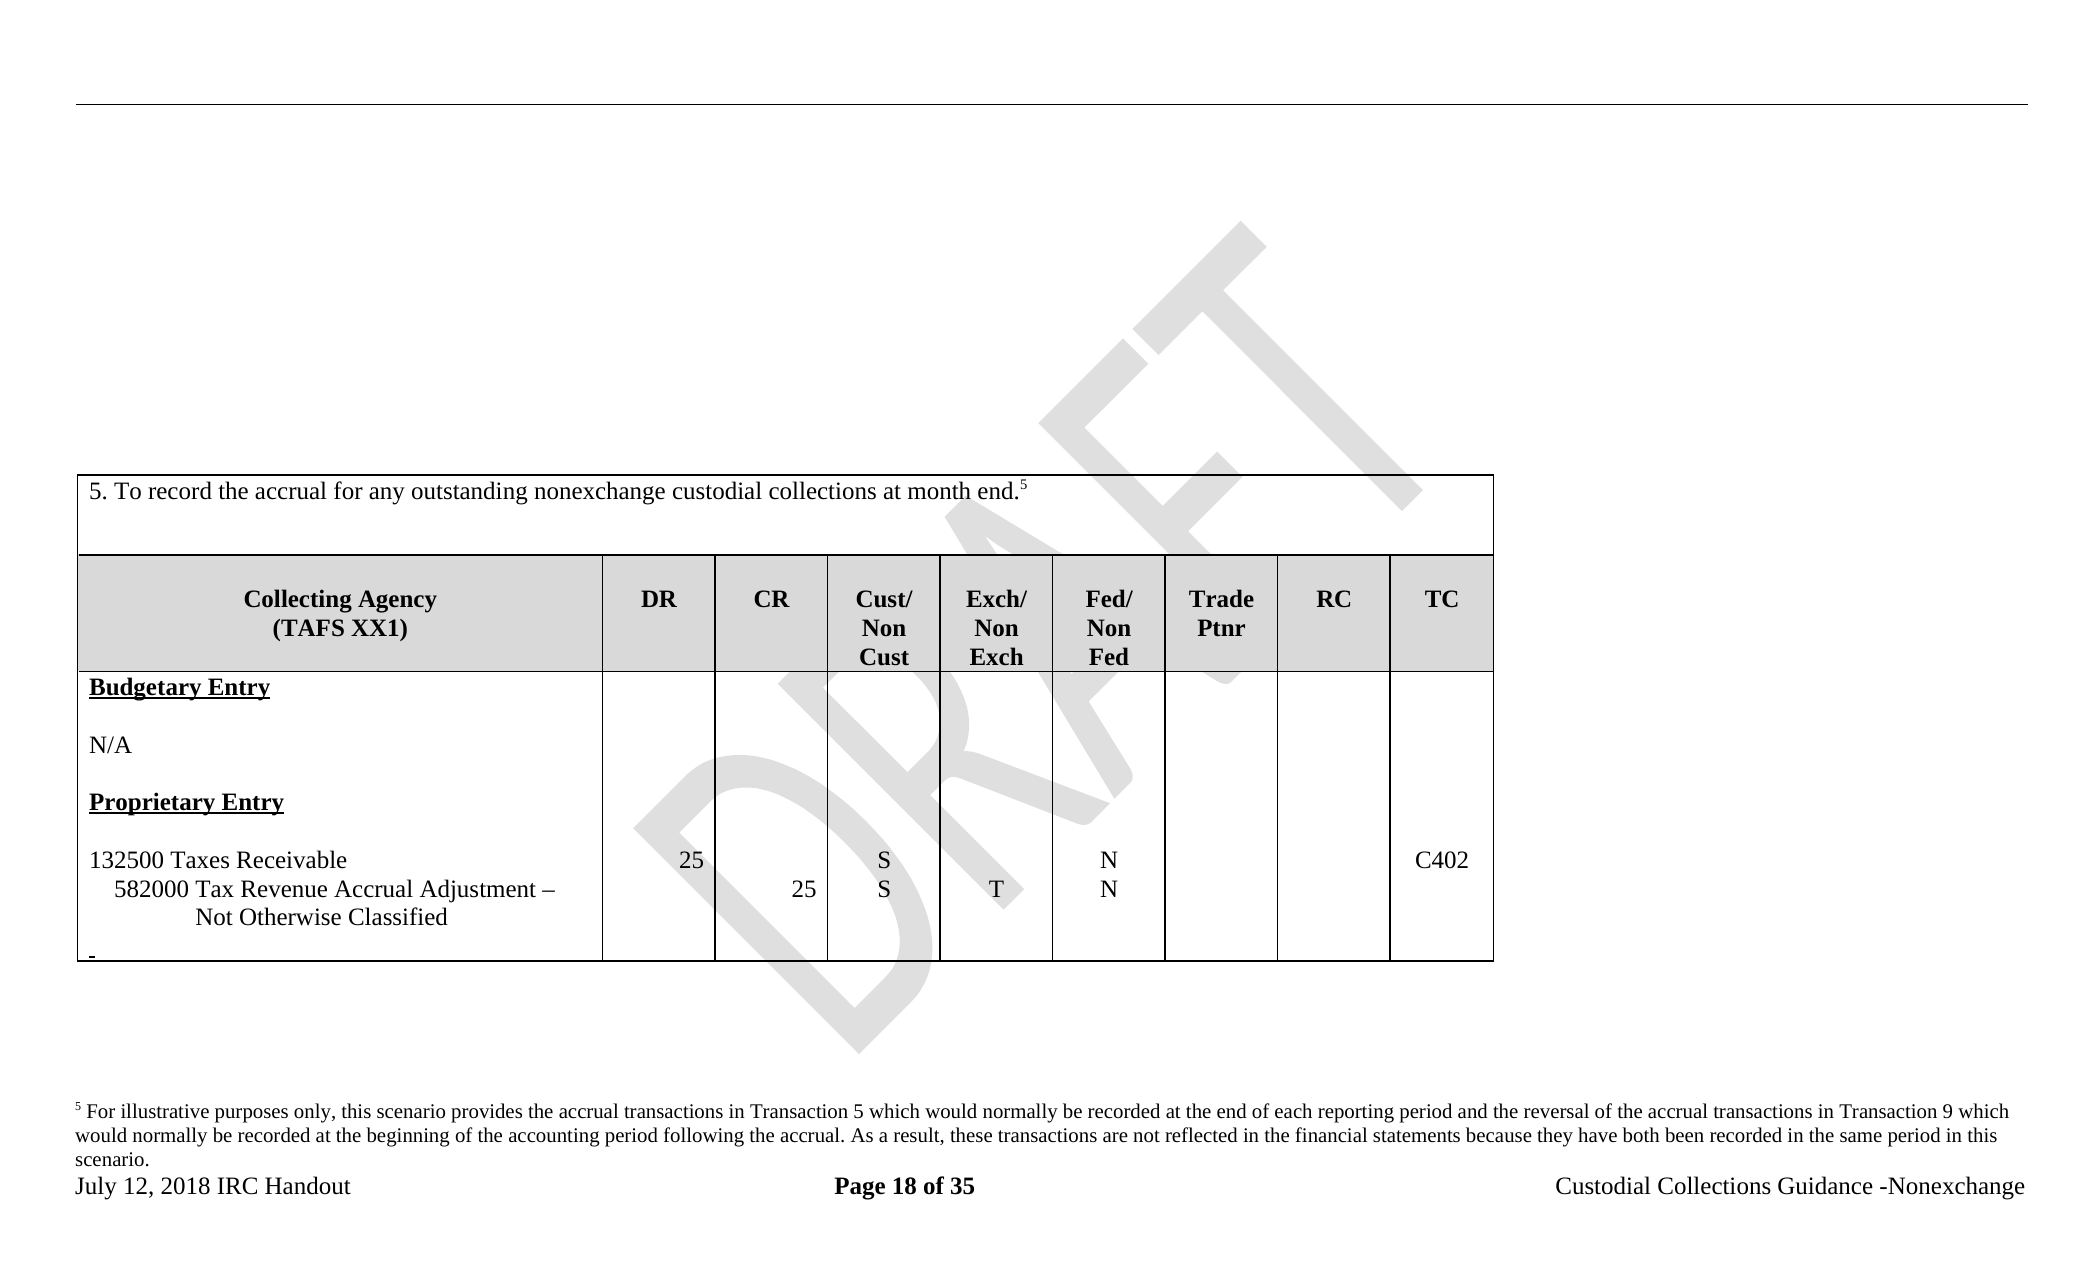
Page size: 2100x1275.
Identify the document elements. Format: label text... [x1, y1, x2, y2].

table_cell 25 [716, 672, 827, 960]
table_header 5. To record the accrual for any outstanding nonexchange custodial collections at month end. [78, 476, 1493, 554]
table_cell DR [603, 556, 714, 671]
table_cell Collecting Agency (TAFS XX1) [78, 555, 602, 671]
table_cell [1278, 672, 1389, 960]
table_cell S S [828, 672, 939, 960]
table_cell N N [1053, 672, 1164, 960]
table_cell CR [716, 556, 827, 671]
table_cell 25 [603, 672, 714, 960]
table_cell Budgetary Entry N/A Proprietary Entry 132500 Taxes Receivable 582000 Tax Revenue Accrual Adjustment – Not Otherwise Classified [78, 672, 602, 960]
table_cell [1166, 672, 1277, 960]
table_cell Fed/ Non Fed [1053, 556, 1164, 671]
table_cell T [941, 672, 1052, 960]
table_cell Trade Ptnr [1166, 556, 1277, 671]
table_cell C402 [1391, 672, 1493, 960]
table_cell TC [1391, 556, 1493, 671]
table_cell Exch/ Non Exch [941, 556, 1052, 671]
table_cell RC [1278, 556, 1389, 671]
table_cell Cust/ Non Cust [828, 556, 939, 671]
